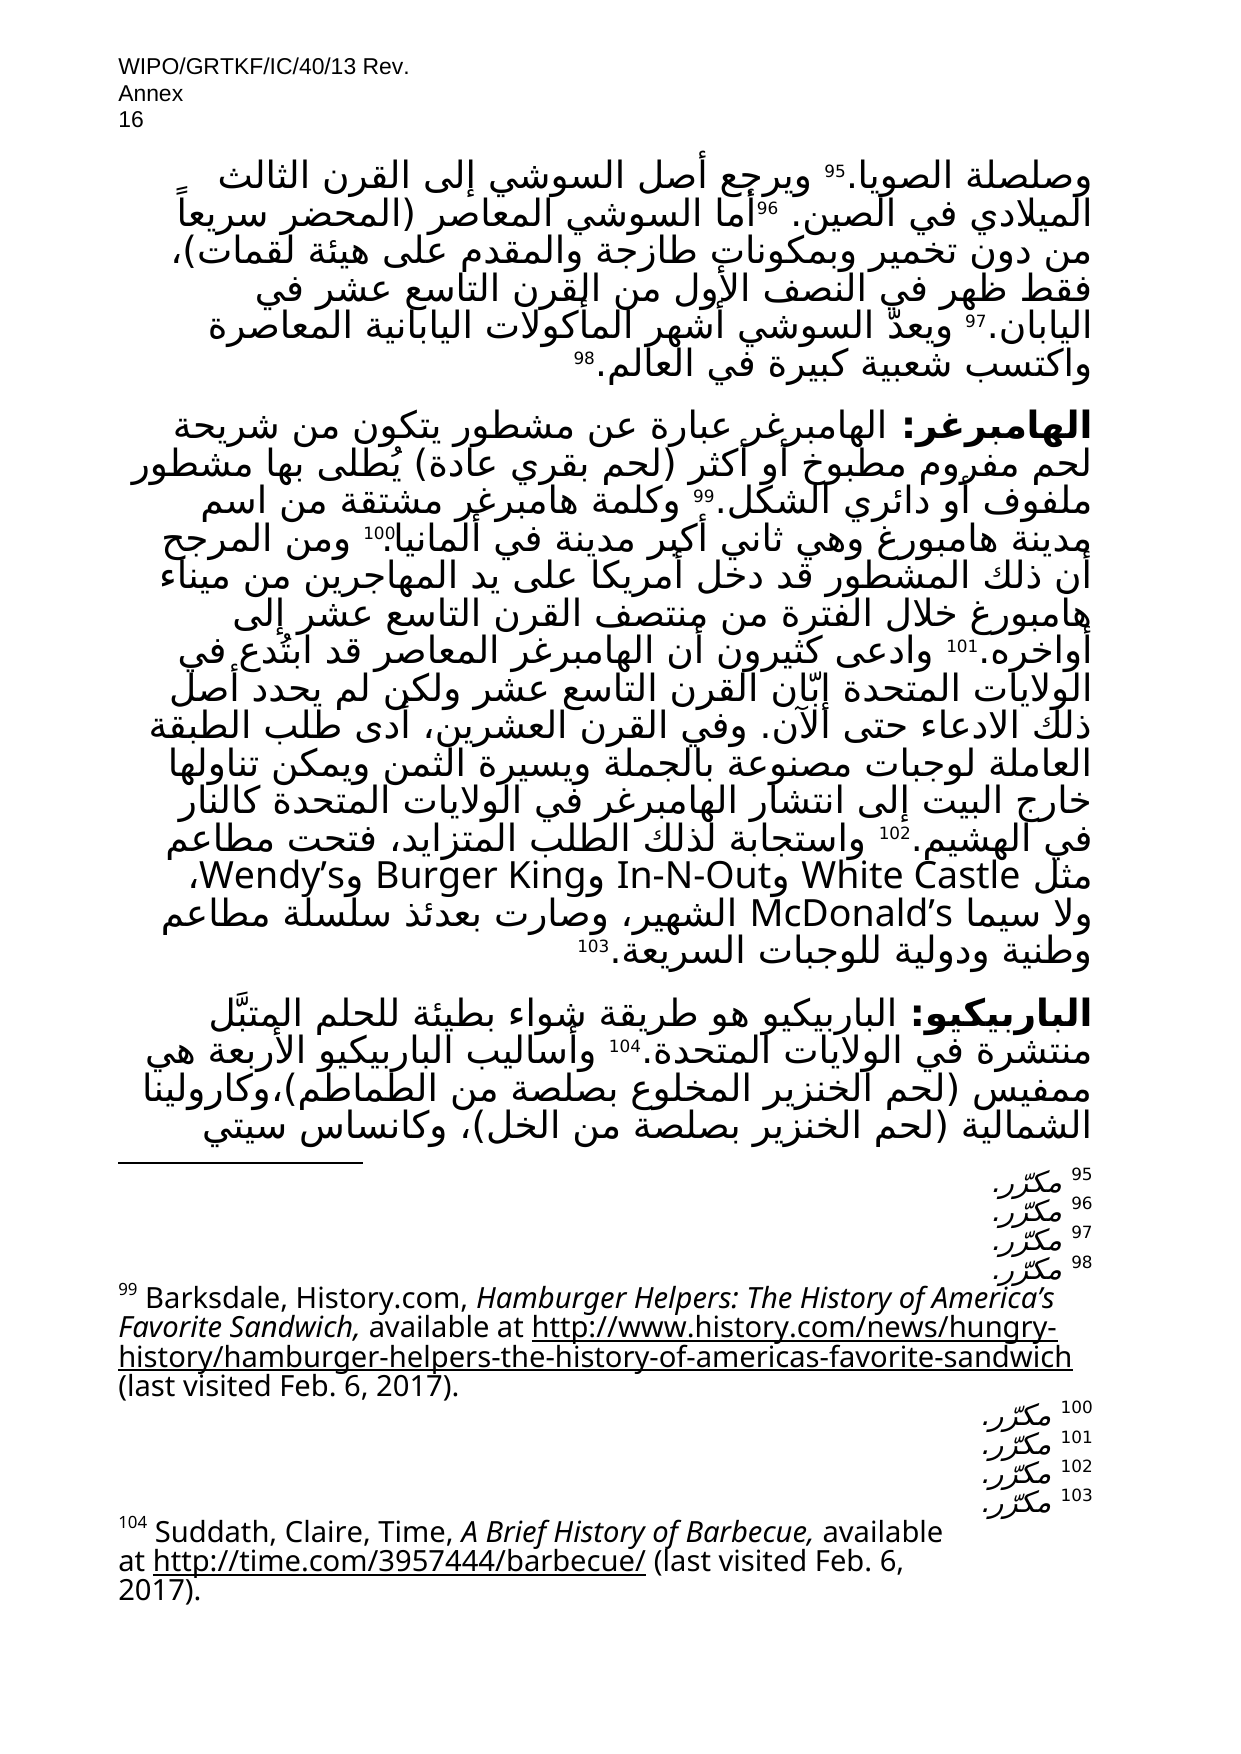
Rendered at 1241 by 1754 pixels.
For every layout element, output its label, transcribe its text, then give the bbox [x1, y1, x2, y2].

text الباربيكيو: الباربيكيو هو طريقة شواء بطيئة للحلم المتبَّل منتشرة في الولايات المتحدة. وأساليب الباربيكيو الأربعة هي ممفيس (لحم الخنزير المخلوع بصلصة من الطماطم)،وكارولينا الشمالية (لحم الخنزير بصلصة من الخل)، وكانساس سيتي (الضلوع المتبلة بالتدليك قبل الطهو)، وتكساس (اللحم البقري المشوي على فحم المسكيت). وللبلدان الأخرى مثل كوريا والأرجنتين أسلوب باربيكيو خاص بها. [118, 996, 1092, 1146]
text الهامبرغر: الهامبرغر عبارة عن مشطور يتكون من شريحة لحم مفروم مطبوخ أو أكثر (لحم بقري عادة) يُطلى بها مشطور ملفوف أو دائري الشكل. وكلمة هامبرغر مشتقة من اسم مدينة هامبورغ وهي ثاني أكبر مدينة في ألمانيا. ومن المرجح أن ذلك المشطور قد دخل أمريكا على يد المهاجرين من ميناء هامبورغ خلال الفترة من منتصف القرن التاسع عشر إلى أواخره. وادعى كثيرون أن الهامبرغر المعاصر قد ابتُدع في الولايات المتحدة إبّان القرن التاسع عشر ولكن لم يحدد أصل ذلك الادعاء حتى الآن. وفي القرن العشرين، أدى طلب الطبقة العاملة لوجبات مصنوعة بالجملة ويسيرة الثمن ويمكن تناولها خارج البيت إلى انتشار الهامبرغر في الولايات المتحدة كالنار في الهشيم. واستجابة لذلك الطلب المتزايد، فتحت مطاعم مثل White Castle وIn-N-Out وBurger King وWendy’s، ولا سيما McDonald’s الشهير، وصارت بعدئذ سلسلة مطاعم وطنية ودولية للوجبات السريعة. [118, 408, 1092, 971]
text السوشي: السوشي هو طريقة التحضير الياباني للأرز (البني أو الأبيض) بنكهة الخل وجمعه بمكونات متنوعة تكون غالباً مأكولات بحرية أو أسماك أو خضراوات. ويُحضَّر السوشي عادة بالمأكولات البحرية النيئة ويقدَّم معه الزنجبيل والواسابي وصلصلة الصويا. ويرجع أصل السوشي إلى القرن الثالث الميلادي في الصين. أما السوشي المعاصر (المحضر سريعاً من دون تخمير وبمكونات طازجة والمقدم على هيئة لقمات)، فقط ظهر في النصف الأول من القرن التاسع عشر في اليابان. ويعدّ السوشي أشهر المأكولات اليابانية المعاصرة واكتسب شعبية كبيرة في العالم. [118, 158, 1092, 383]
